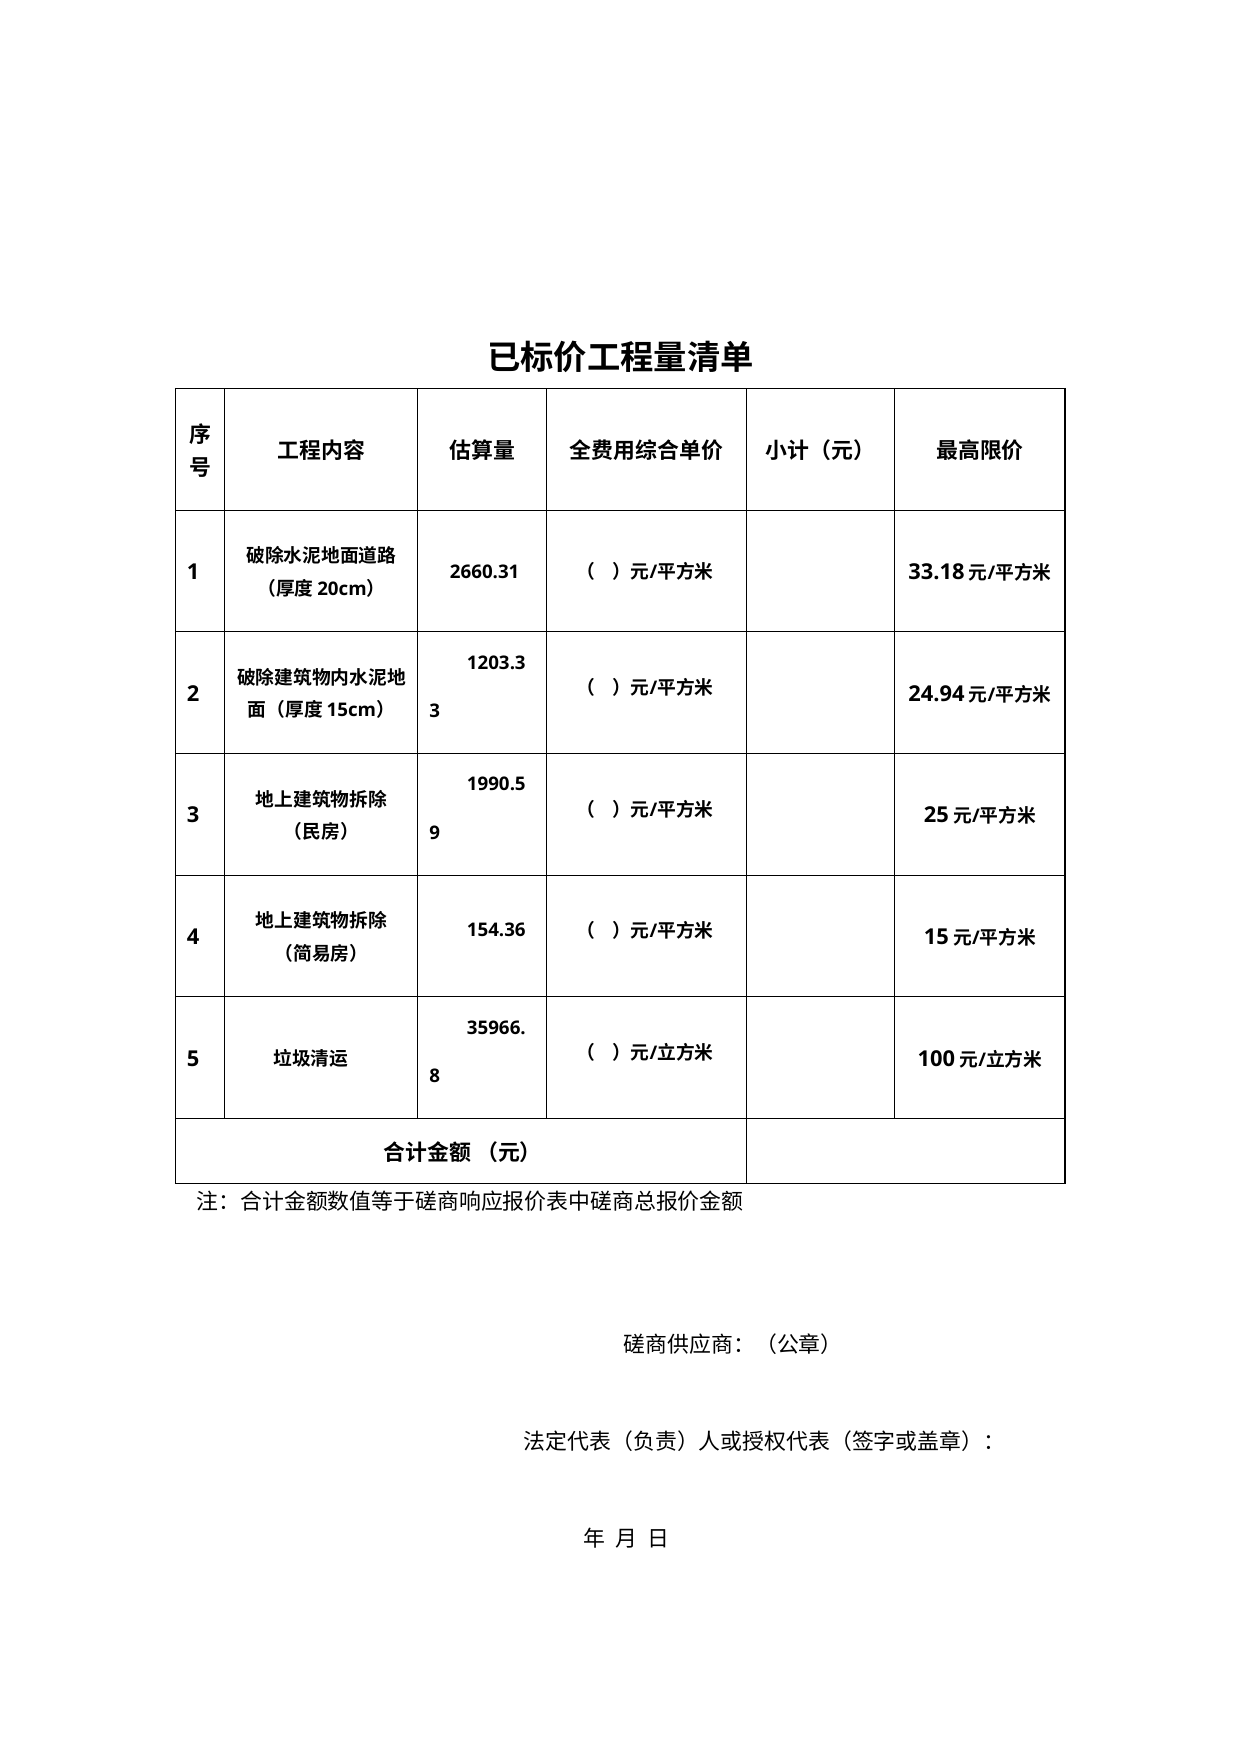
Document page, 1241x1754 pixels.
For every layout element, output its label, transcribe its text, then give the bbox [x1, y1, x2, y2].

table_header 估算量 [418, 389, 546, 509]
table_cell [747, 754, 894, 874]
table_cell [747, 632, 894, 753]
table_cell 24.94元/平方米 [895, 632, 1064, 753]
table_cell （ ）元/立方米 [547, 997, 746, 1118]
table_cell 3 [176, 754, 224, 874]
table_cell 5 [176, 997, 224, 1118]
table_cell 1990.59 [418, 754, 546, 874]
table_cell 100元/立方米 [895, 997, 1064, 1118]
table_cell （ ）元/平方米 [547, 876, 746, 996]
table_cell 破除水泥地面道路（厚度20cm） [225, 511, 417, 631]
table_header 小计（元） [747, 389, 894, 509]
table_cell [747, 1119, 1064, 1183]
table_cell [747, 997, 894, 1118]
table_cell 1203.33 [418, 632, 546, 753]
text 年 月 日 [130, 1520, 1110, 1553]
table_cell 25元/平方米 [895, 754, 1064, 874]
table_header 最高限价 [895, 389, 1064, 509]
table_cell （ ）元/平方米 [547, 511, 746, 631]
text 注：合计金额数值等于磋商响应报价表中磋商总报价金额 [130, 1184, 1110, 1216]
table_cell [747, 876, 894, 996]
table_cell 破除建筑物内水泥地面（厚度15cm） [225, 632, 417, 753]
table_cell 1 [176, 511, 224, 631]
table_header 序号 [176, 389, 224, 509]
table_cell 地上建筑物拆除 （民房） [225, 754, 417, 874]
table_cell 35966.8 [418, 997, 546, 1118]
text 已标价工程量清单 [130, 323, 1110, 388]
table_header 工程内容 [225, 389, 417, 509]
table_cell [747, 511, 894, 631]
table_cell 地上建筑物拆除 （简易房） [225, 876, 417, 996]
text 法定代表（负责）人或授权代表（签字或盖章）： [130, 1424, 1110, 1456]
table_header 全费用综合单价 [547, 389, 746, 509]
table_cell 2660.31 [418, 511, 546, 631]
table_cell 15元/平方米 [895, 876, 1064, 996]
table_cell 154.36 [418, 876, 546, 996]
table_cell 4 [176, 876, 224, 996]
table_cell 33.18元/平方米 [895, 511, 1064, 631]
table_cell 2 [176, 632, 224, 753]
table_cell （ ）元/平方米 [547, 754, 746, 874]
table_cell 垃圾清运 [225, 997, 417, 1118]
table_cell （ ）元/平方米 [547, 632, 746, 753]
table_cell 合计金额 （元） [176, 1119, 746, 1183]
text 磋商供应商：（公章） [130, 1327, 1110, 1359]
